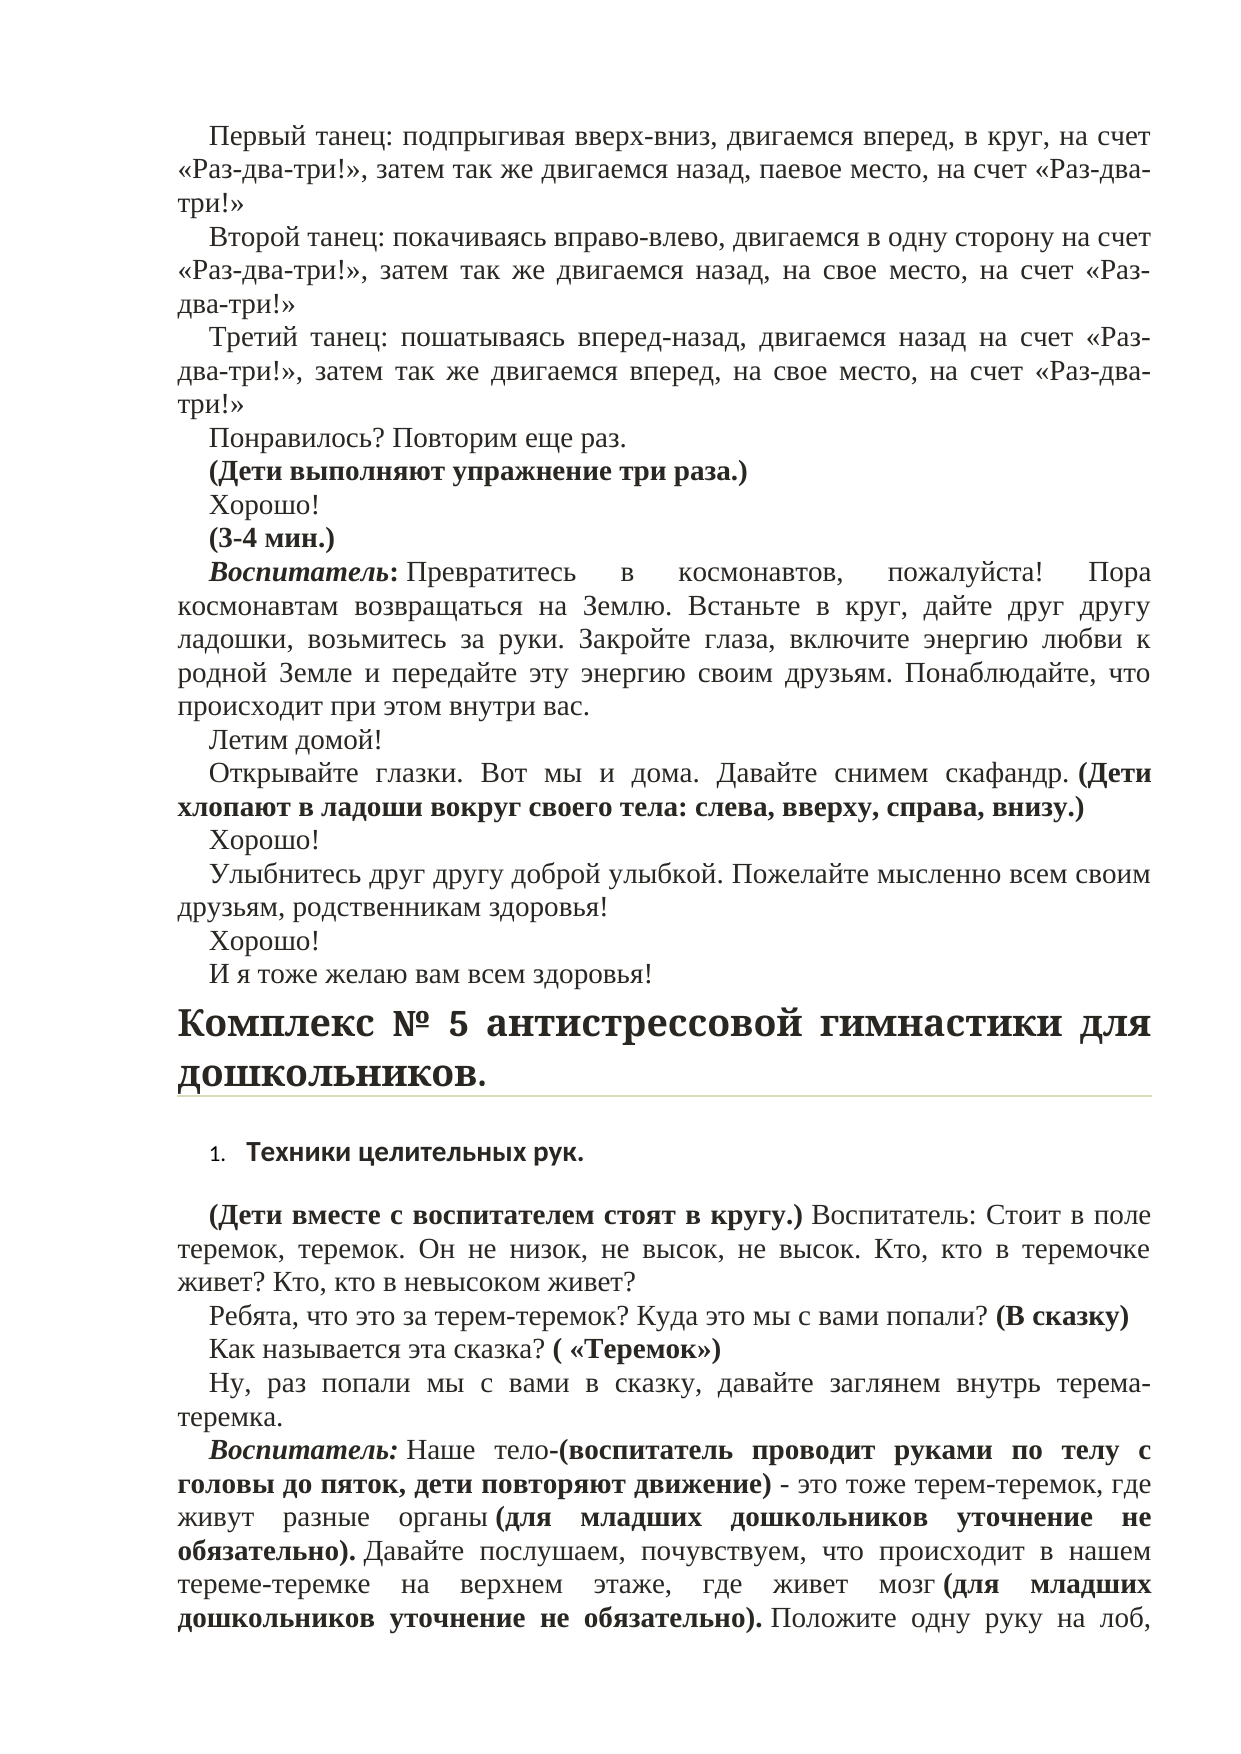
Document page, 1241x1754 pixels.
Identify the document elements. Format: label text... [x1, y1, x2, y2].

text Ну, раз попали мы с вами в сказку, давайте заглянем внутрь терема-теремка. [177, 1365, 1152, 1432]
text И я тоже желаю вам всем здоровья! [177, 957, 1152, 990]
text (Дети вместе с воспитателем стоят в кругу.) Воспитатель: Стоит в поле теремок, теремок. Он не низок, не высок, не высок. Кто, кто в теремочке живет? Кто, кто в невысоком живет? [177, 1197, 1152, 1298]
text Третий танец: пошатываясь вперед-назад, двигаемся назад на счет «Раз-два-три!», затем так же двигаемся вперед, на свое место, на счет «Раз-два-три!» [177, 319, 1152, 420]
text Второй танец: покачиваясь вправо-влево, двигаемся в одну сторону на счет «Раз-два-три!», затем так же двигаемся назад, на свое место, на счет «Раз-два-три!» [177, 219, 1152, 319]
text Ребята, что это за терем-теремок? Куда это мы с вами попали? (В сказку) [177, 1298, 1152, 1332]
text Как называется эта сказка? ( «Теремок») [177, 1332, 1152, 1365]
text Первый танец: подпрыгивая вверх-вниз, двигаемся вперед, в круг, на счет «Раз-два-три!», затем так же двигаемся назад, паевое место, на счет «Раз-два-три!» [177, 118, 1152, 219]
text Понравилось? Повторим еще раз. [177, 420, 1152, 453]
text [177, 1432, 1152, 1633]
subtitle Комплекс № 5 антистрессовой гимнастики для дошкольников. [177, 1003, 1152, 1095]
text (Дети выполняют упражнение три раза.) [177, 453, 1152, 487]
text Открывайте глазки. Вот мы и дома. Давайте снимем скафандр. (Дети хлопают в ладоши вокруг своего тела: слева, вверху, справа, внизу.) [177, 755, 1152, 822]
text Воспитатель: Превратитесь в космонавтов, пожалуйста! Пора космонавтам возвращаться на Землю. Встаньте в круг, дайте друг другу ладошки, возьмитесь за руки. Закройте глаза, включите энергию любви к родной Земле и передайте эту энергию своим друзьям. Понаблюдайте, что происходит при этом внутри вас. [177, 554, 1152, 722]
text (3-4 мин.) [177, 521, 1152, 554]
text Хорошо! [177, 923, 1152, 957]
text Хорошо! [177, 822, 1152, 856]
list Техники целительных рук. [208, 1133, 1152, 1168]
text Летим домой! [177, 722, 1152, 755]
text Хорошо! [177, 487, 1152, 521]
text Улыбнитесь друг другу доброй улыбкой. Пожелайте мысленно всем своим друзьям, родственникам здоровья! [177, 856, 1152, 923]
